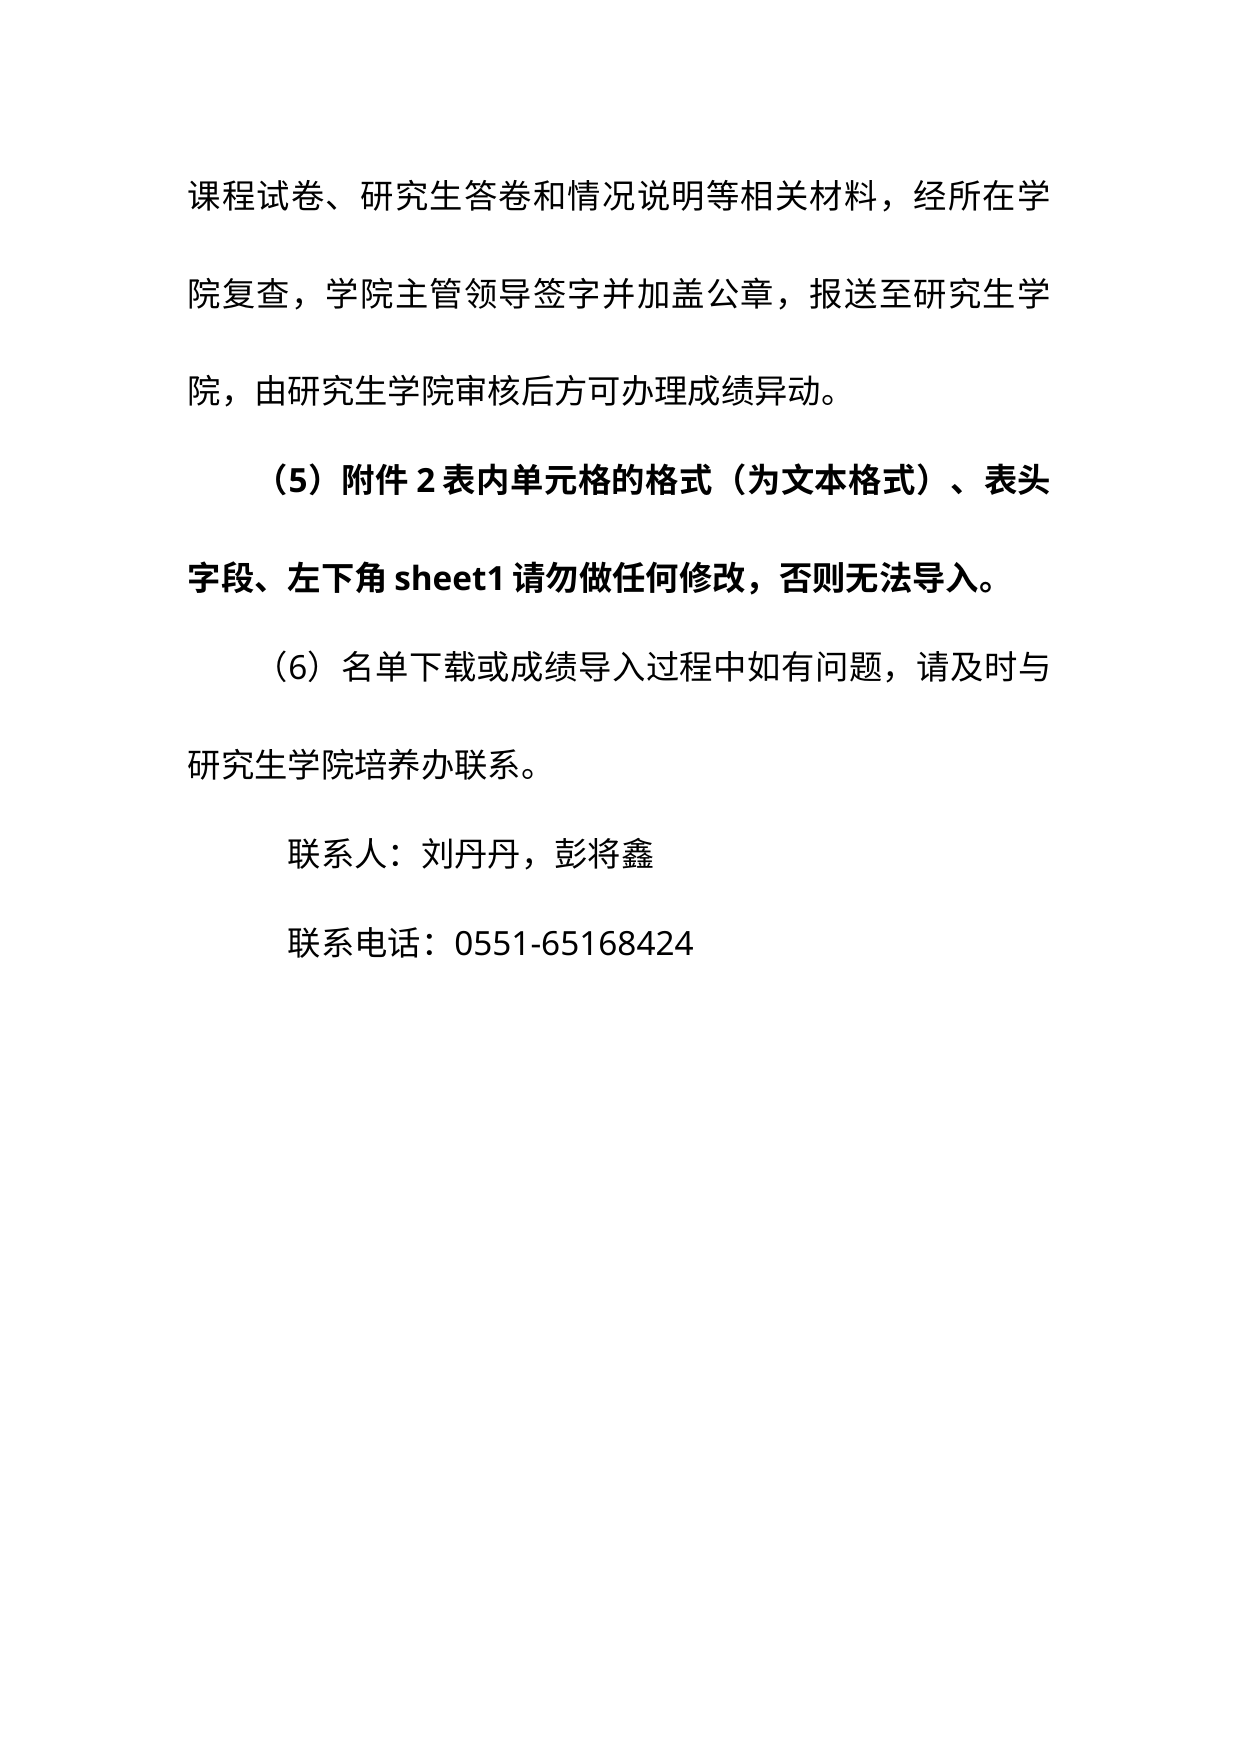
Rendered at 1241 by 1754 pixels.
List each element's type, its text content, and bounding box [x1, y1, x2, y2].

text 联系电话：0551-65168424 [187, 908, 1053, 973]
text 联系人：刘丹丹，彭将鑫 [187, 819, 1053, 884]
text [187, 162, 1053, 422]
text （6）名单下载或成绩导入过程中如有问题，请及时与研究生学院培养办联系。 [187, 633, 1053, 795]
text （5）附件2表内单元格的格式（为文本格式）、表头字段、左下角sheet1请勿做任何修改，否则无法导入。 [187, 446, 1053, 608]
